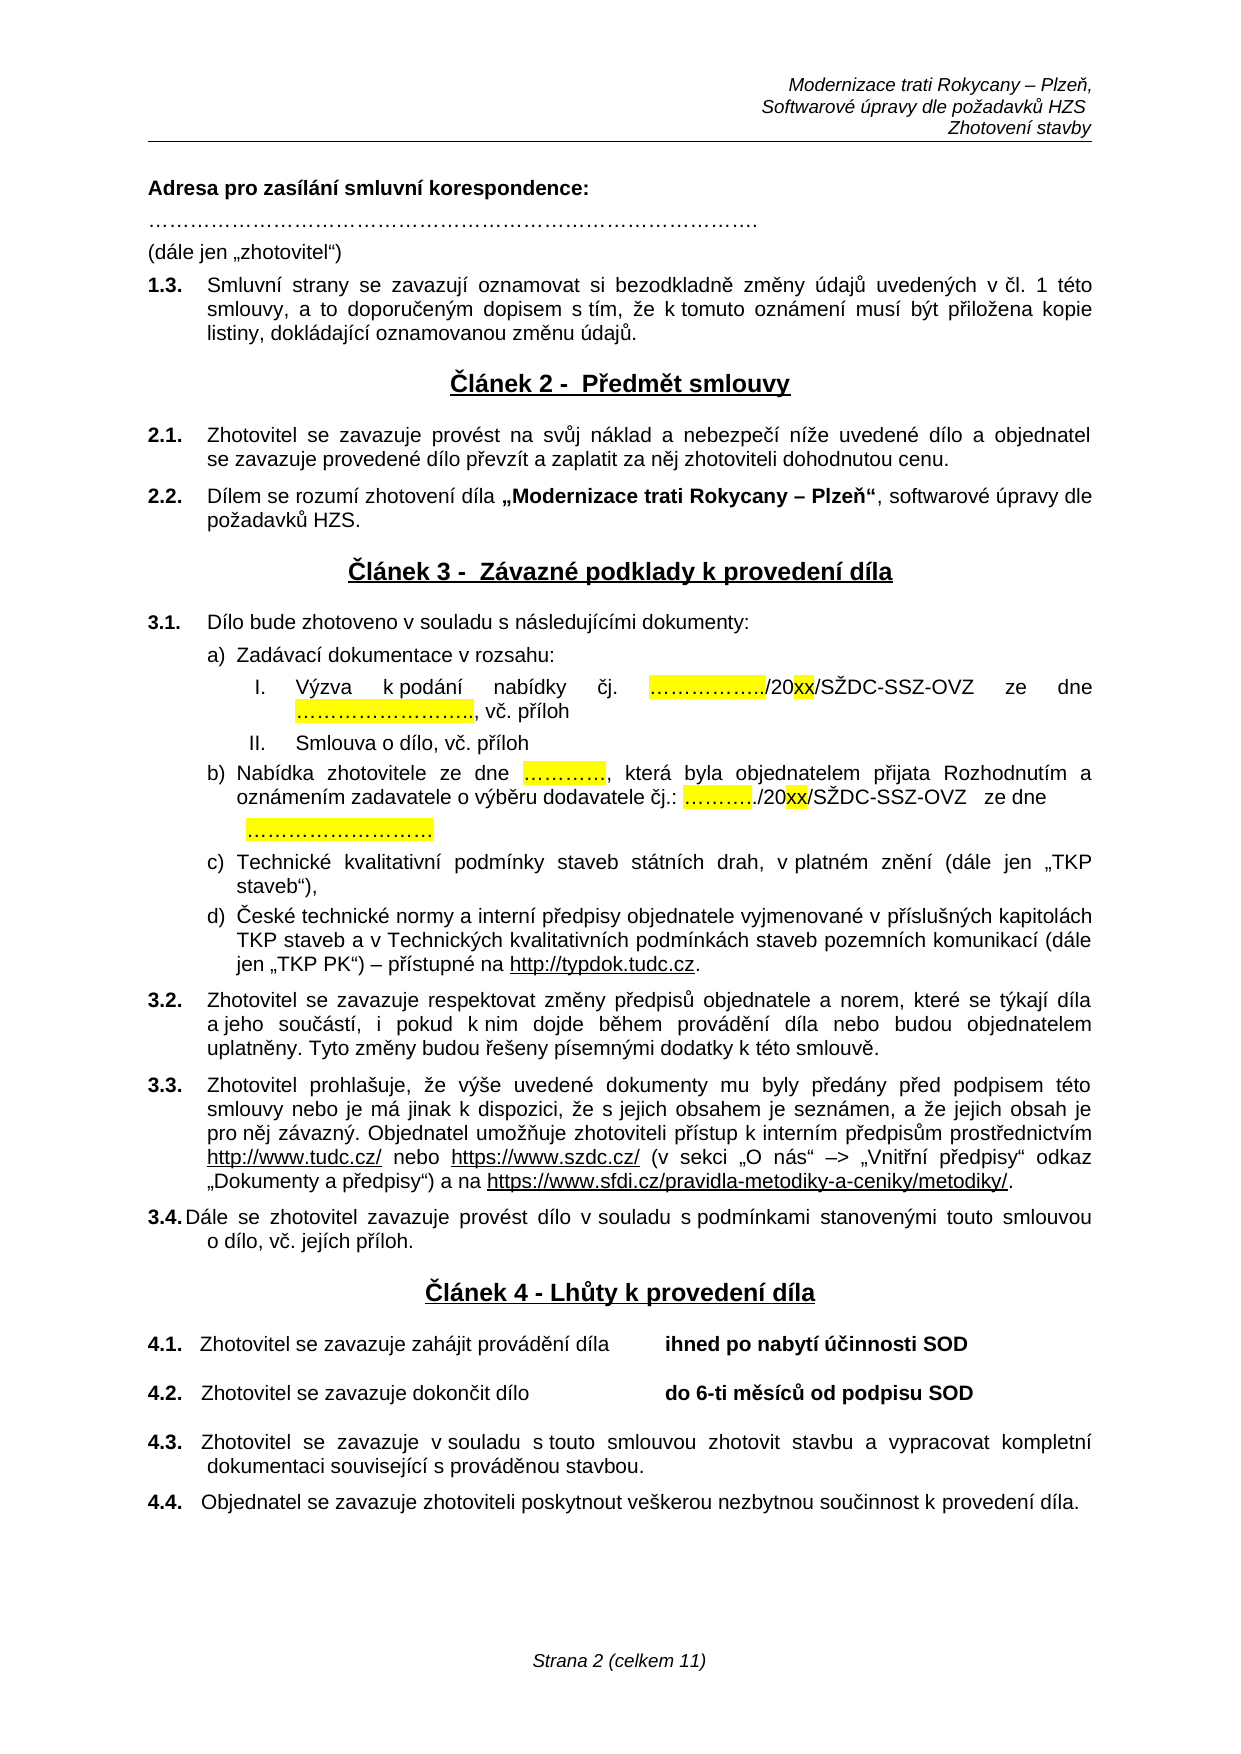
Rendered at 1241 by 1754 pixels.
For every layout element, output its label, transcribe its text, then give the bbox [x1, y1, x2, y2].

list Objednatel se zavazuje zhotoviteli poskytnout veškerou nezbytnou součinnost k provedení díla. [148, 1490, 1092, 1514]
text Adresa pro zasílání smluvní korespondence: [148, 176, 1092, 199]
text 1.3. Smluvní strany se zavazují oznamovat si bezodkladně změny údajů uvedených v čl. 1 této smlouvy, a to doporučeným dopisem s tím, že k tomuto oznámení musí být přiložena kopie listiny, dokládající oznamovanou změnu údajů. [148, 272, 1092, 344]
list Výzva k podání nabídky čj. ……………../20xx/SŽDC-SSZ-OVZ ze dne …………………….., vč. příloh [266, 675, 1092, 723]
list Zadávací dokumentace v rozsahu: [207, 642, 1092, 666]
text 3.1. Dílo bude zhotoveno v souladu s následujícími dokumenty: [148, 610, 1092, 634]
list Nabídka zhotovitele ze dne …………, která byla objednatelem přijata Rozhodnutím a oznámením zadavatele o výběru dodavatele čj.: ………../20xx/SŽDC-SSZ-OVZ ze dne [207, 761, 1092, 809]
subtitle Článek 4 - Lhůty k provedení díla [148, 1278, 1092, 1307]
list Zhotovitel se zavazuje v souladu s touto smlouvou zhotovit stavbu a vypracovat kompletní dokumentaci související s prováděnou stavbou. [148, 1429, 1092, 1477]
text 4.1. Zhotovitel se zavazuje zahájit provádění díla ihned po nabytí účinnosti SOD [148, 1332, 1092, 1356]
list Smlouva o dílo, vč. příloh [266, 731, 1092, 755]
text ……………………………………………………………………………. [148, 208, 1092, 232]
list České technické normy a interní předpisy objednatele vyjmenované v příslušných kapitolách TKP staveb a v Technických kvalitativních podmínkách staveb pozemních komunikací (dále jen „TKP PK“) – přístupné na http://typdok.tudc.cz. [207, 904, 1092, 976]
text Článek 3 - Závazné podklady k provedení díla [148, 556, 1092, 585]
text 3.2. Zhotovitel se zavazuje respektovat změny předpisů objednatele a norem, které se týkají díla a jeho součástí, i pokud k nim dojde během provádění díla nebo budou objednatelem uplatněny. Tyto změny budou řešeny písemnými dodatky k této smlouvě. [148, 988, 1092, 1060]
list Technické kvalitativní podmínky staveb státních drah, v platném znění (dále jen „TKP staveb“), [207, 850, 1092, 898]
text Článek 2 - Předmět smlouvy [148, 369, 1092, 398]
text 2.1. Zhotovitel se zavazuje provést na svůj náklad a nebezpečí níže uvedené dílo a objednatel se zavazuje provedené dílo převzít a zaplatit za něj zhotoviteli dohodnutou cenu. [148, 423, 1092, 471]
text (dále jen „zhotovitel“) [148, 240, 1092, 264]
text 3.3. Zhotovitel prohlašuje, že výše uvedené dokumenty mu byly předány před podpisem této smlouvy nebo je má jinak k dispozici, že s jejich obsahem je seznámen, a že jejich obsah je pro něj závazný. Objednatel umožňuje zhotoviteli přístup k interním předpisům prostřednictvím http://www.tudc.cz/ nebo https://www.szdc.cz/ (v sekci „O nás“ –> „Vnitřní předpisy“ odkaz „Dokumenty a předpisy“) a na https://www.sfdi.cz/pravidla-metodiky-a-ceniky/metodiky/. [148, 1073, 1092, 1192]
list Zhotovitel se zavazuje dokončit dílo do 6-ti měsíců od podpisu SOD [148, 1381, 1092, 1404]
text ……………………… [148, 817, 1092, 841]
text 2.2. Dílem se rozumí zhotovení díla „Modernizace trati Rokycany – Plzeň“, softwarové úpravy dle požadavků HZS. [148, 483, 1092, 531]
list Dále se zhotovitel zavazuje provést dílo v souladu s podmínkami stanovenými touto smlouvou o dílo, vč. jejích příloh. [148, 1205, 1092, 1253]
